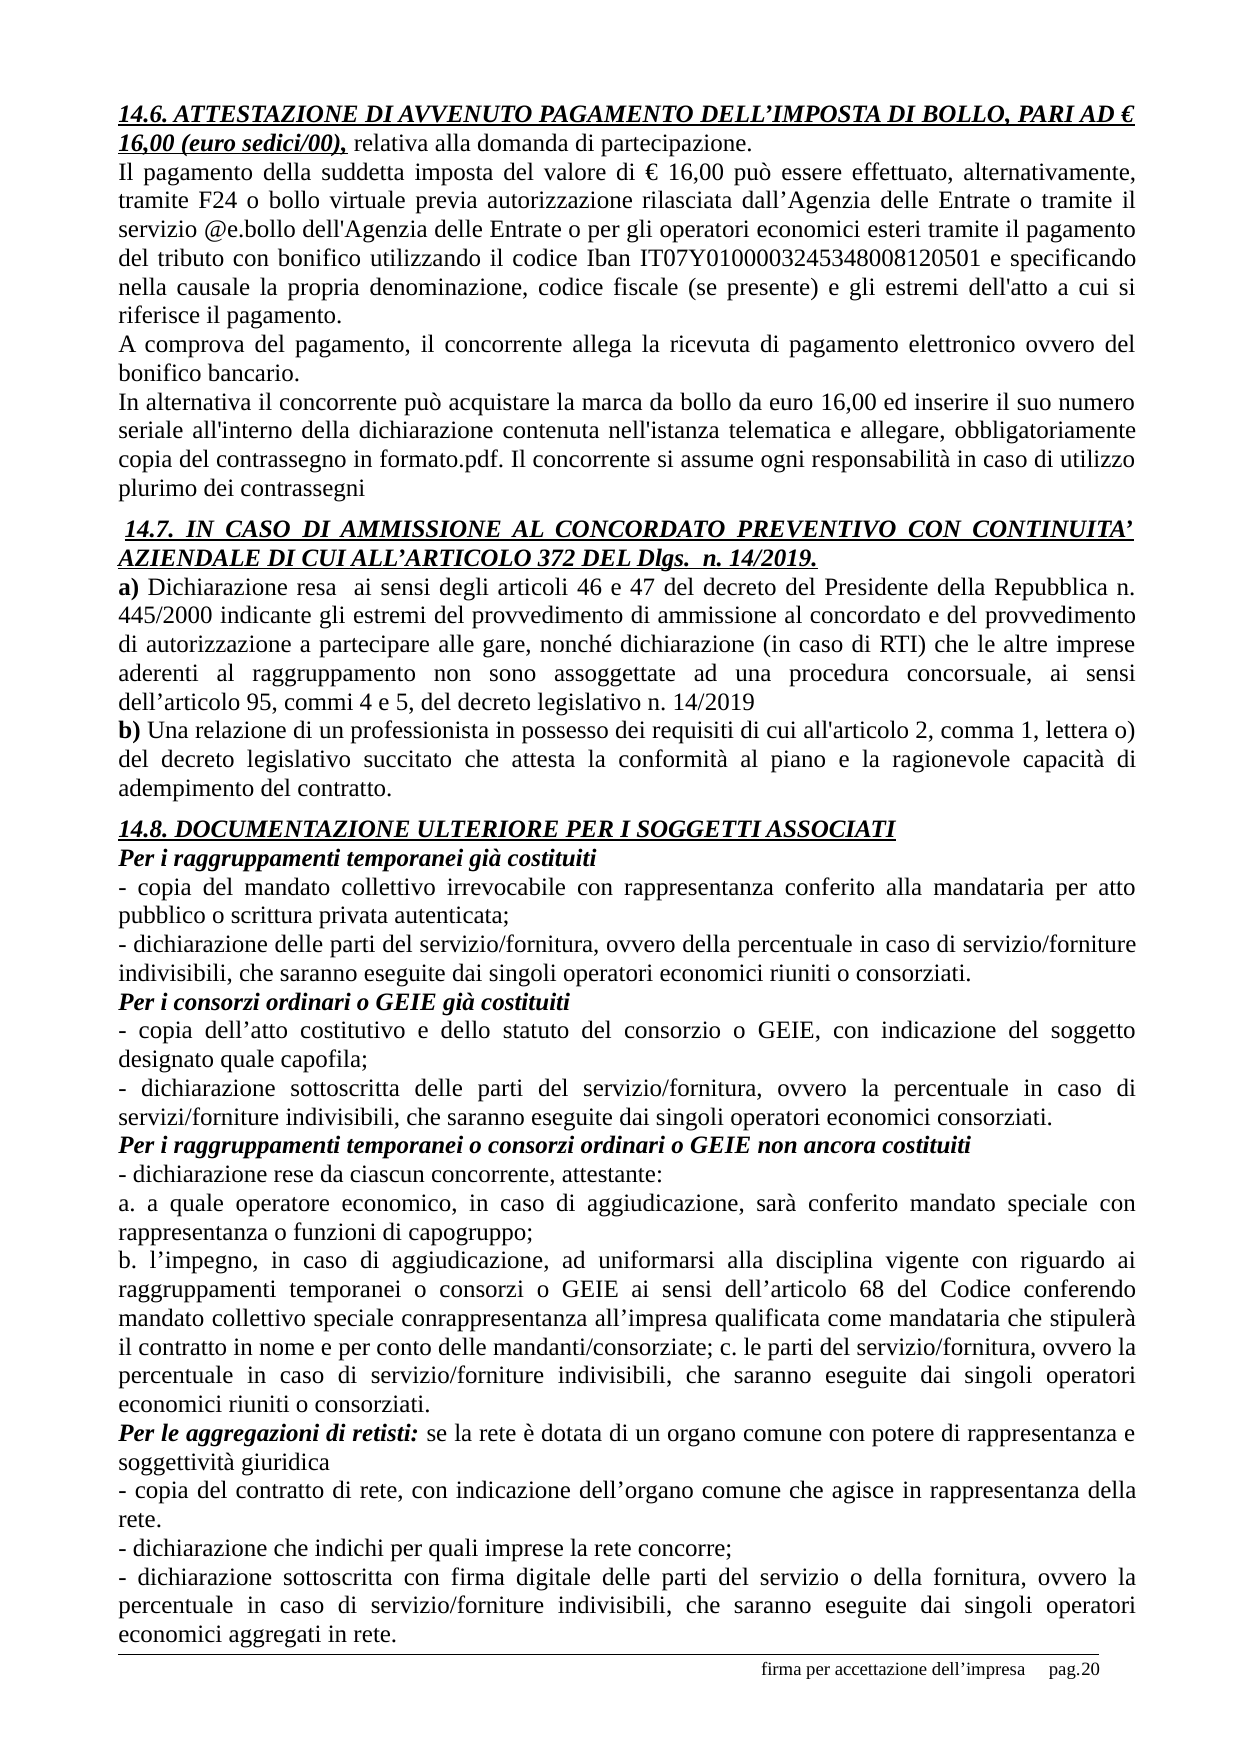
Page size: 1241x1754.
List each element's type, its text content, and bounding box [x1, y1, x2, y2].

text A comprova del pagamento, il concorrente allega la ricevuta di pagamento elettronico ovvero del bonifico bancario. [118, 329, 1137, 387]
text b) Una relazione di un professionista in possesso dei requisiti di cui all'articolo 2, comma 1, lettera o) del decreto legislativo succitato che attesta la conformità al piano e la ragionevole capacità di adempimento del contratto. [118, 715, 1137, 802]
text - dichiarazione sottoscritta con firma digitale delle parti del servizio o della fornitura, ovvero la percentuale in caso di servizio/forniture indivisibili, che saranno eseguite dai singoli operatori economici aggregati in rete. [118, 1562, 1137, 1648]
text In alternativa il concorrente può acquistare la marca da bollo da euro 16,00 ed inserire il suo numero seriale all'interno della dichiarazione contenuta nell'istanza telematica e allegare, obbligatoriamente copia del contrassegno in formato.pdf. Il concorrente si assume ogni responsabilità in caso di utilizzo plurimo dei contrassegni [118, 387, 1137, 502]
text b. l’impegno, in caso di aggiudicazione, ad uniformarsi alla disciplina vigente con riguardo ai raggruppamenti temporanei o consorzi o GEIE ai sensi dell’articolo 68 del Codice conferendo mandato collettivo speciale conrappresentanza all’impresa qualificata come mandataria che stipulerà il contratto in nome e per conto delle mandanti/consorziate; c. le parti del servizio/fornitura, ovvero la percentuale in caso di servizio/forniture indivisibili, che saranno eseguite dai singoli operatori economici riuniti o consorziati. [118, 1245, 1137, 1418]
text - copia del mandato collettivo irrevocabile con rappresentanza conferito alla mandataria per atto pubblico o scrittura privata autenticata; [118, 872, 1137, 929]
text Per i raggruppamenti temporanei già costituiti [118, 843, 1137, 872]
text - dichiarazione sottoscritta delle parti del servizio/fornitura, ovvero la percentuale in caso di servizi/forniture indivisibili, che saranno eseguite dai singoli operatori economici consorziati. [118, 1073, 1137, 1130]
text - dichiarazione delle parti del servizio/fornitura, ovvero della percentuale in caso di servizio/forniture indivisibili, che saranno eseguite dai singoli operatori economici riuniti o consorziati. [118, 929, 1137, 987]
text Per i raggruppamenti temporanei o consorzi ordinari o GEIE non ancora costituiti [118, 1130, 1137, 1159]
text a) Dichiarazione resa ai sensi degli articoli 46 e 47 del decreto del Presidente della Repubblica n. 445/2000 indicante gli estremi del provvedimento di ammissione al concordato e del provvedimento di autorizzazione a partecipare alle gare, nonché dichiarazione (in caso di RTI) che le altre imprese aderenti al raggruppamento non sono assoggettate ad una procedura concorsuale, ai sensi dell’articolo 95, commi 4 e 5, del decreto legislativo n. 14/2019 [118, 572, 1137, 715]
text 14.8. DOCUMENTAZIONE ULTERIORE PER I SOGGETTI ASSOCIATI [118, 814, 1137, 843]
text Per le aggregazioni di retisti: se la rete è dotata di un organo comune con potere di rappresentanza e soggettività giuridica [118, 1418, 1137, 1475]
text - copia del contratto di rete, con indicazione dell’organo comune che agisce in rappresentanza della rete. [118, 1475, 1137, 1533]
text - dichiarazione che indichi per quali imprese la rete concorre; [118, 1533, 1137, 1562]
text - dichiarazione rese da ciascun concorrente, attestante: [118, 1159, 1137, 1188]
text Per i consorzi ordinari o GEIE già costituiti [118, 987, 1137, 1015]
text - copia dell’atto costitutivo e dello statuto del consorzio o GEIE, con indicazione del soggetto designato quale capofila; [118, 1015, 1137, 1073]
text 14.7. IN CASO DI AMMISSIONE AL CONCORDATO PREVENTIVO CON CONTINUITA’ AZIENDALE DI CUI ALL’ARTICOLO 372 DEL Dlgs. n. 14/2019. [118, 514, 1137, 572]
text Il pagamento della suddetta imposta del valore di € 16,00 può essere effettuato, alternativamente, tramite F24 o bollo virtuale previa autorizzazione rilasciata dall’Agenzia delle Entrate o tramite il servizio @e.bollo dell'Agenzia delle Entrate o per gli operatori economici esteri tramite il pagamento del tributo con bonifico utilizzando il codice Iban IT07Y0100003245348008120501 e specificando nella causale la propria denominazione, codice fiscale (se presente) e gli estremi dell'atto a cui si riferisce il pagamento. [118, 157, 1137, 329]
text a. a quale operatore economico, in caso di aggiudicazione, sarà conferito mandato speciale con rappresentanza o funzioni di capogruppo; [118, 1188, 1137, 1245]
text 14.6. ATTESTAZIONE DI AVVENUTO PAGAMENTO DELL’IMPOSTA DI BOLLO, PARI AD € 16,00 (euro sedici/00), relativa alla domanda di partecipazione. [118, 99, 1137, 157]
